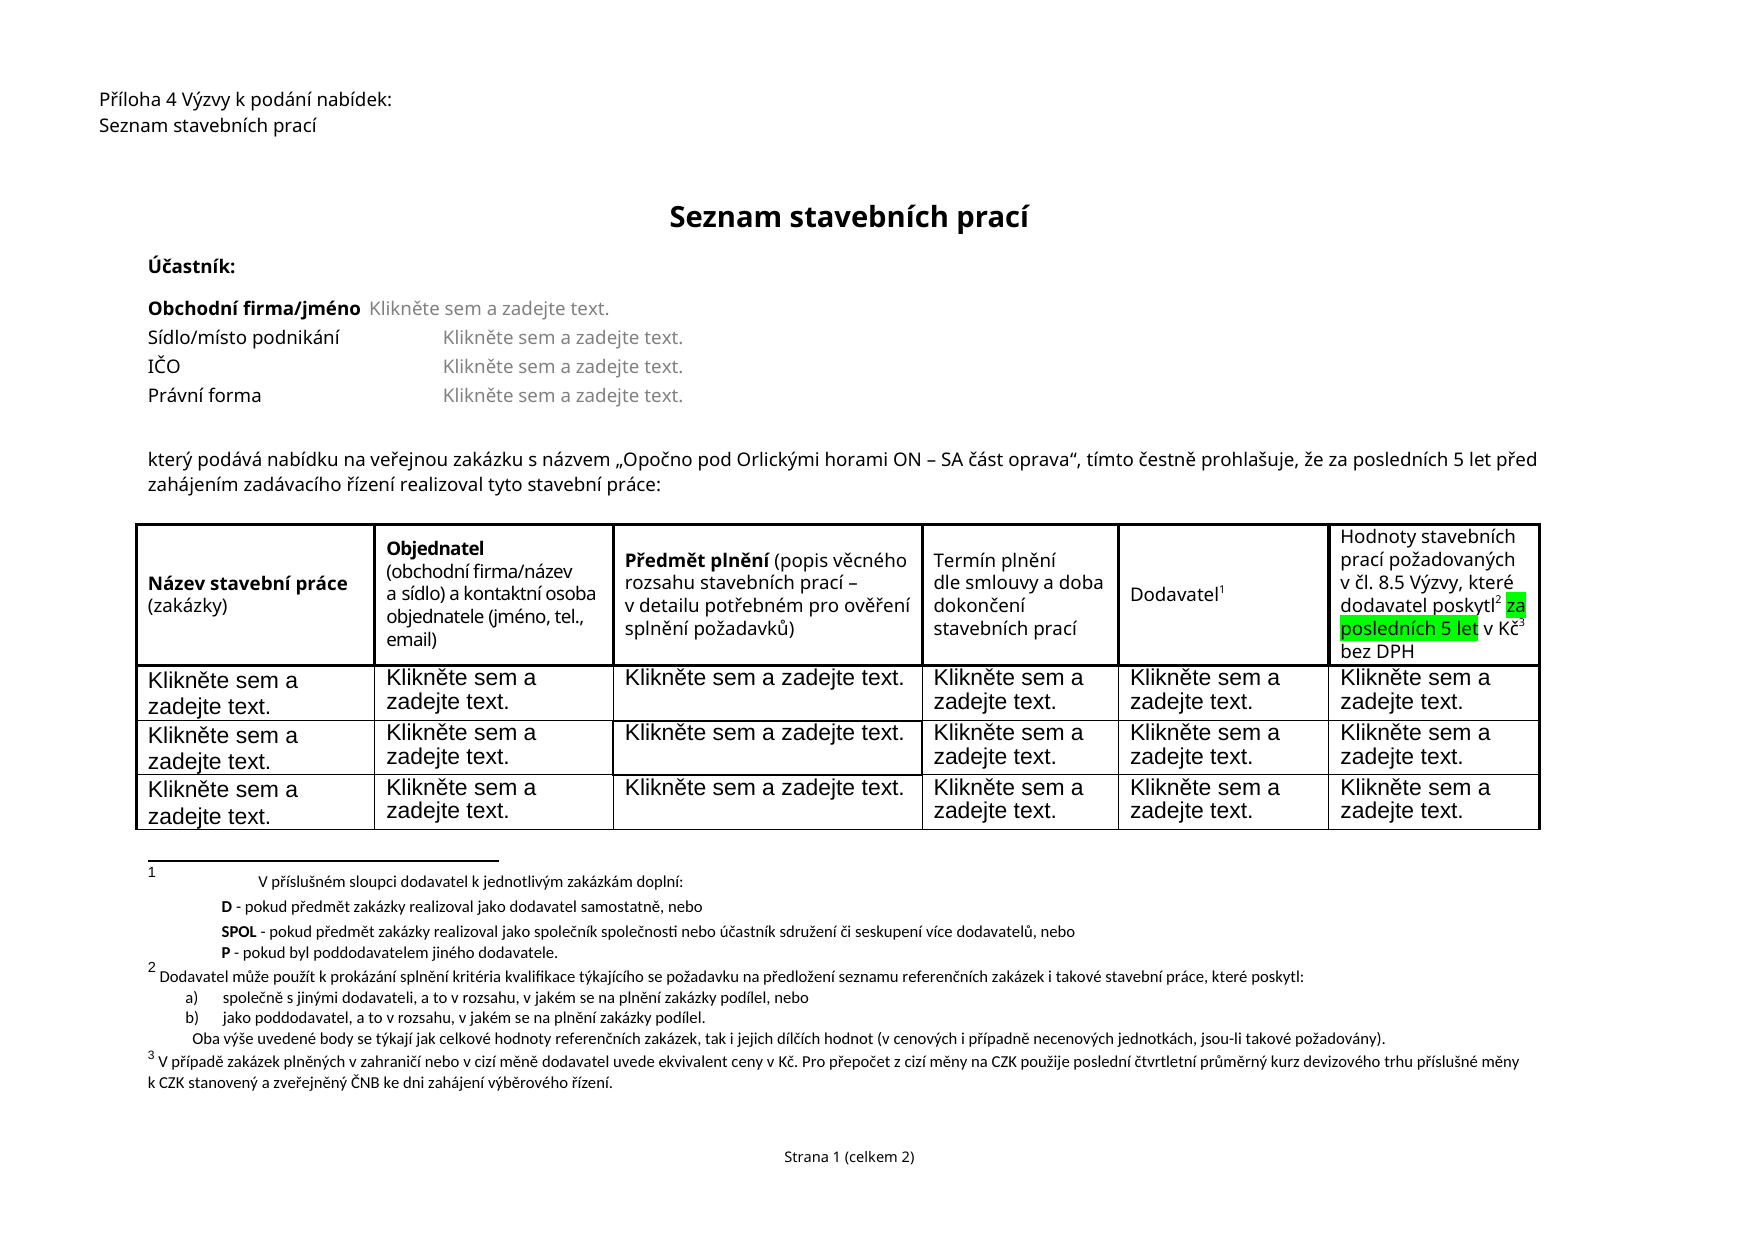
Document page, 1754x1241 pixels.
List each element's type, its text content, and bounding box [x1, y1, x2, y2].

table_header Objednatel (obchodní firma/název a sídlo) a kontaktní osoba objednatele (jméno, tel., email) [376, 526, 612, 664]
text Účastník: [148, 249, 1551, 279]
table_header Dodavatel [1120, 526, 1327, 664]
text IČO [148, 350, 1551, 379]
table_header Předmět plnění (popis věcného rozsahu stavebních prací – v detailu potřebném pro ověření splnění požadavků) [615, 526, 921, 664]
text Právní forma [148, 379, 1551, 408]
table_header Hodnoty stavebních prací požadovaných v čl. 8.5 Výzvy, které dodavatel poskytl za posledních 5 let v Kč bez DPH [1331, 526, 1538, 664]
table_header Název stavební práce (zakázky) [138, 526, 373, 664]
title Seznam stavebních prací [148, 196, 1551, 236]
text Obchodní firma/jméno [148, 292, 1551, 321]
text Sídlo/místo podnikání [148, 321, 1551, 350]
table_header Termín plnění dle smlouvy a doba dokončení stavebních prací [924, 526, 1117, 664]
text který podává nabídku na veřejnou zakázku s názvem „Opočno pod Orlickými horami ON – SA část oprava“, tímto čestně prohlašuje, že za posledních 5 let před zahájením zadávacího řízení realizoval tyto stavební práce: [148, 446, 1551, 497]
